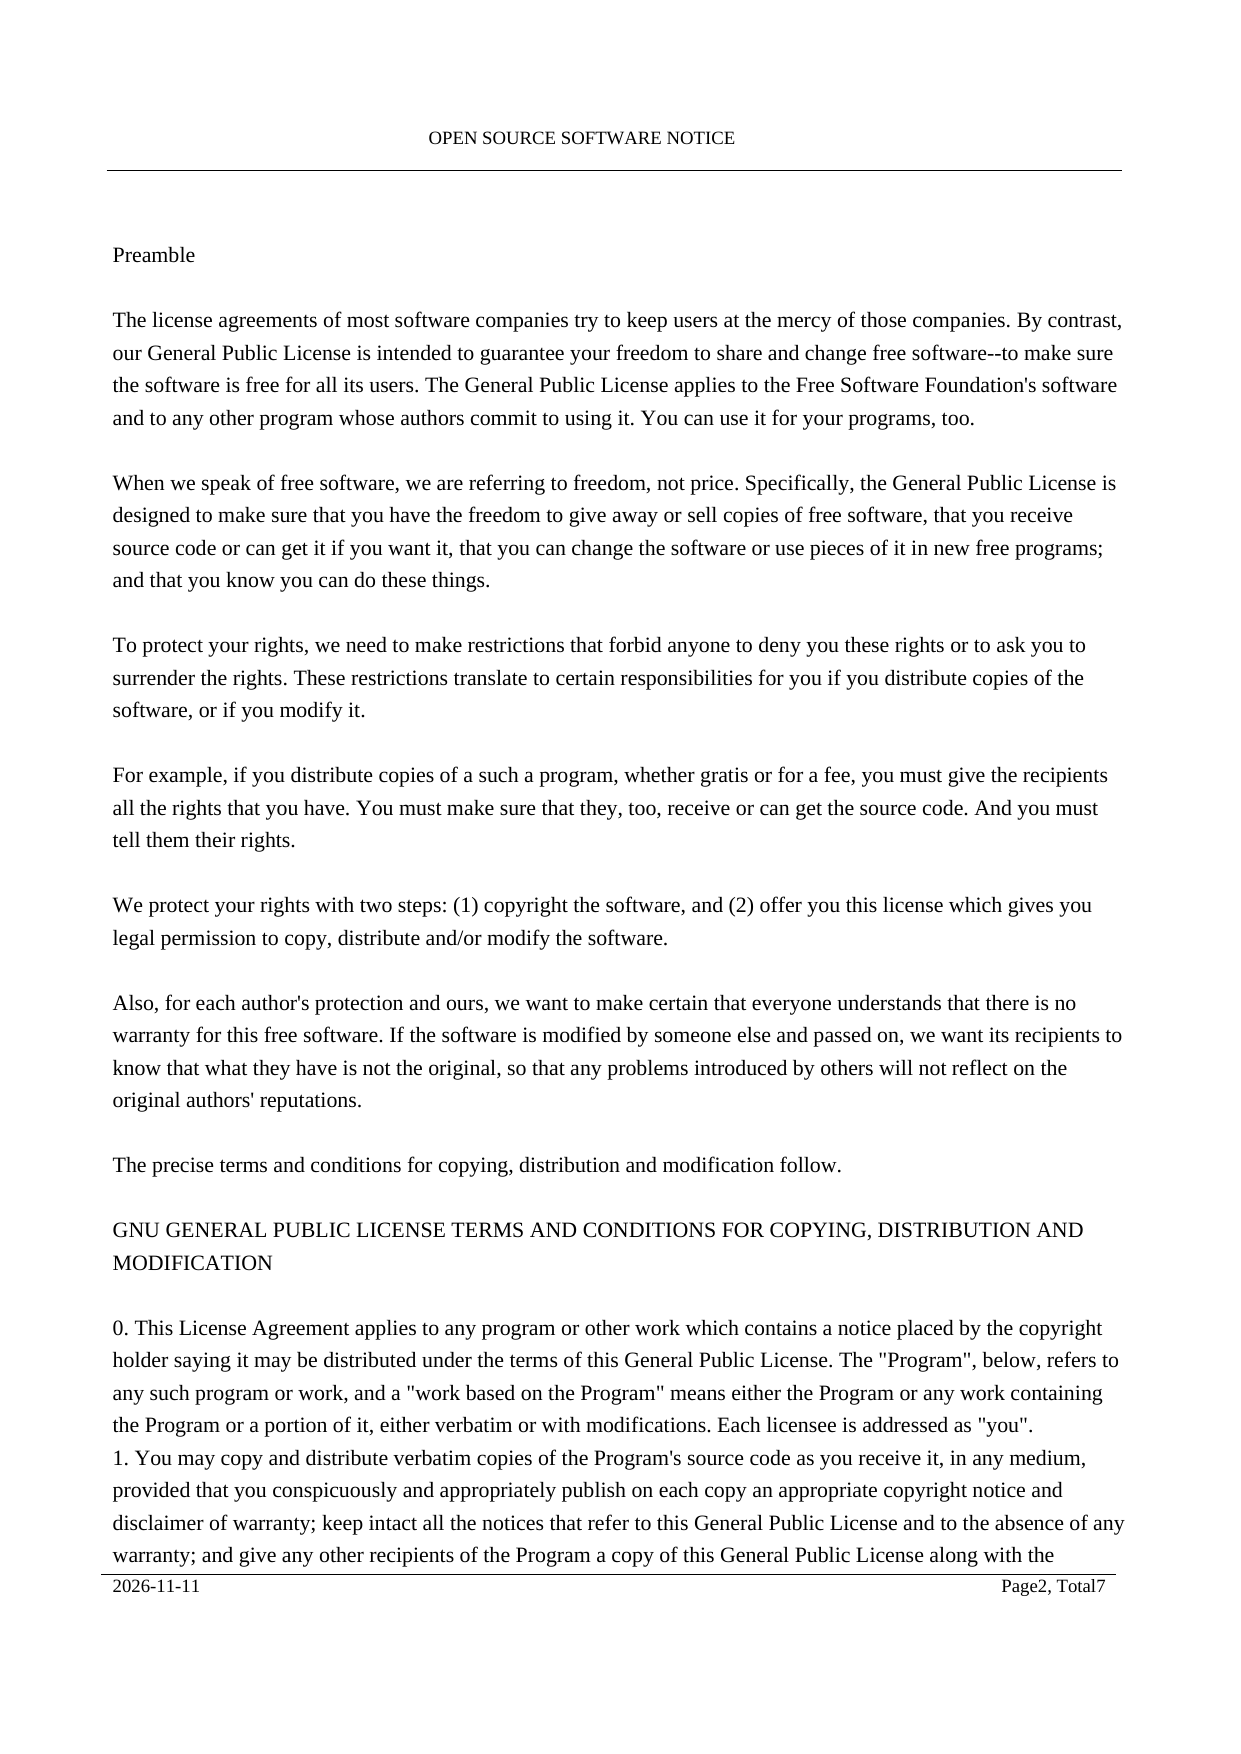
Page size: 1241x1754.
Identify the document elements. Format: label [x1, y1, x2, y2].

text [112, 206, 1128, 1571]
